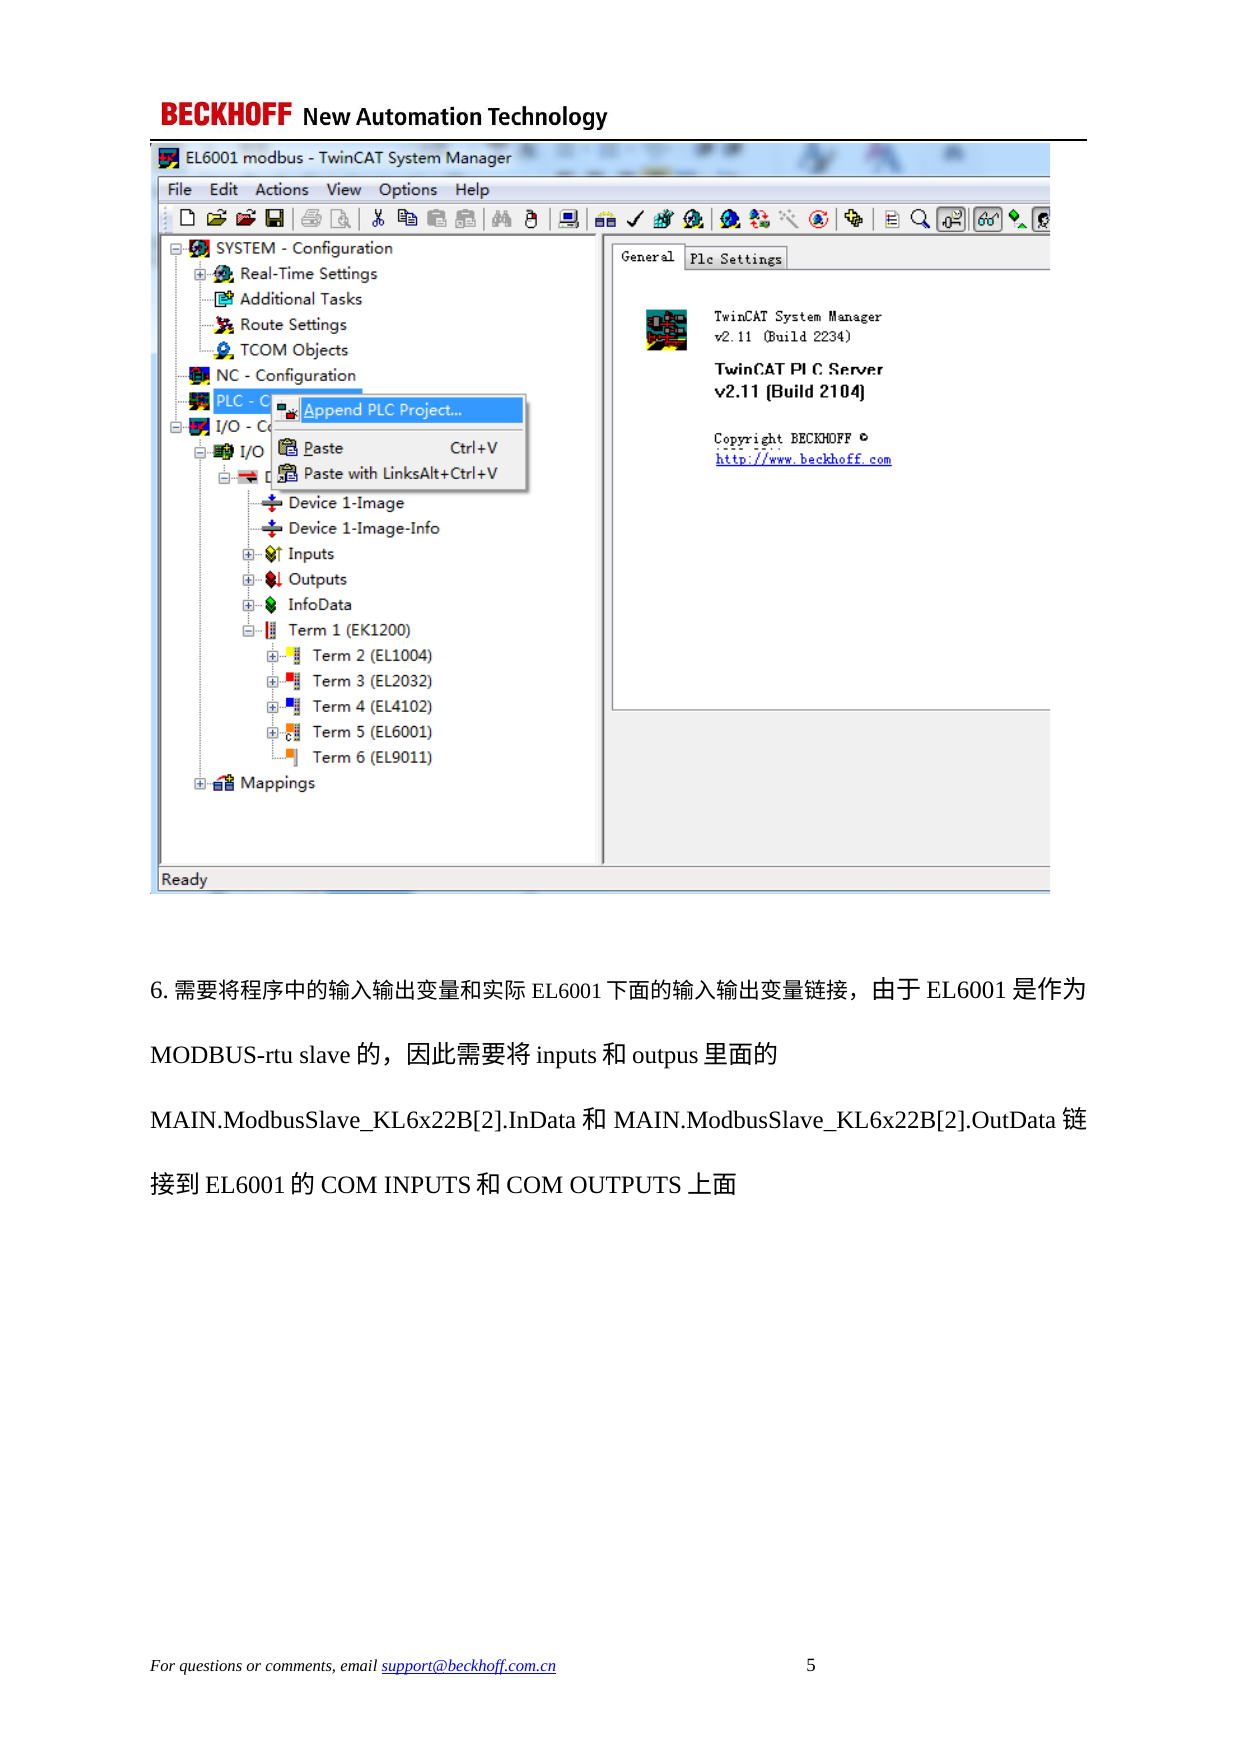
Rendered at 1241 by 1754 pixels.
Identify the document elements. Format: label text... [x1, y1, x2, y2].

text MAIN.ModbusSlave_KL6x22B[2].InData和MAIN.ModbusSlave_KL6x22B[2].OutData链接到EL6001的COM INPUTS和COM OUTPUTS上面 [150, 1086, 1087, 1216]
picture [150, 143, 1050, 894]
text 6. 需要将程序中的输入输出变量和实际EL6001下面的输入输出变量链接，由于EL6001是作为MODBUS-rtu slave的，因此需要将inputs和outpus里面的 [150, 956, 1087, 1086]
picture [150, 89, 619, 139]
